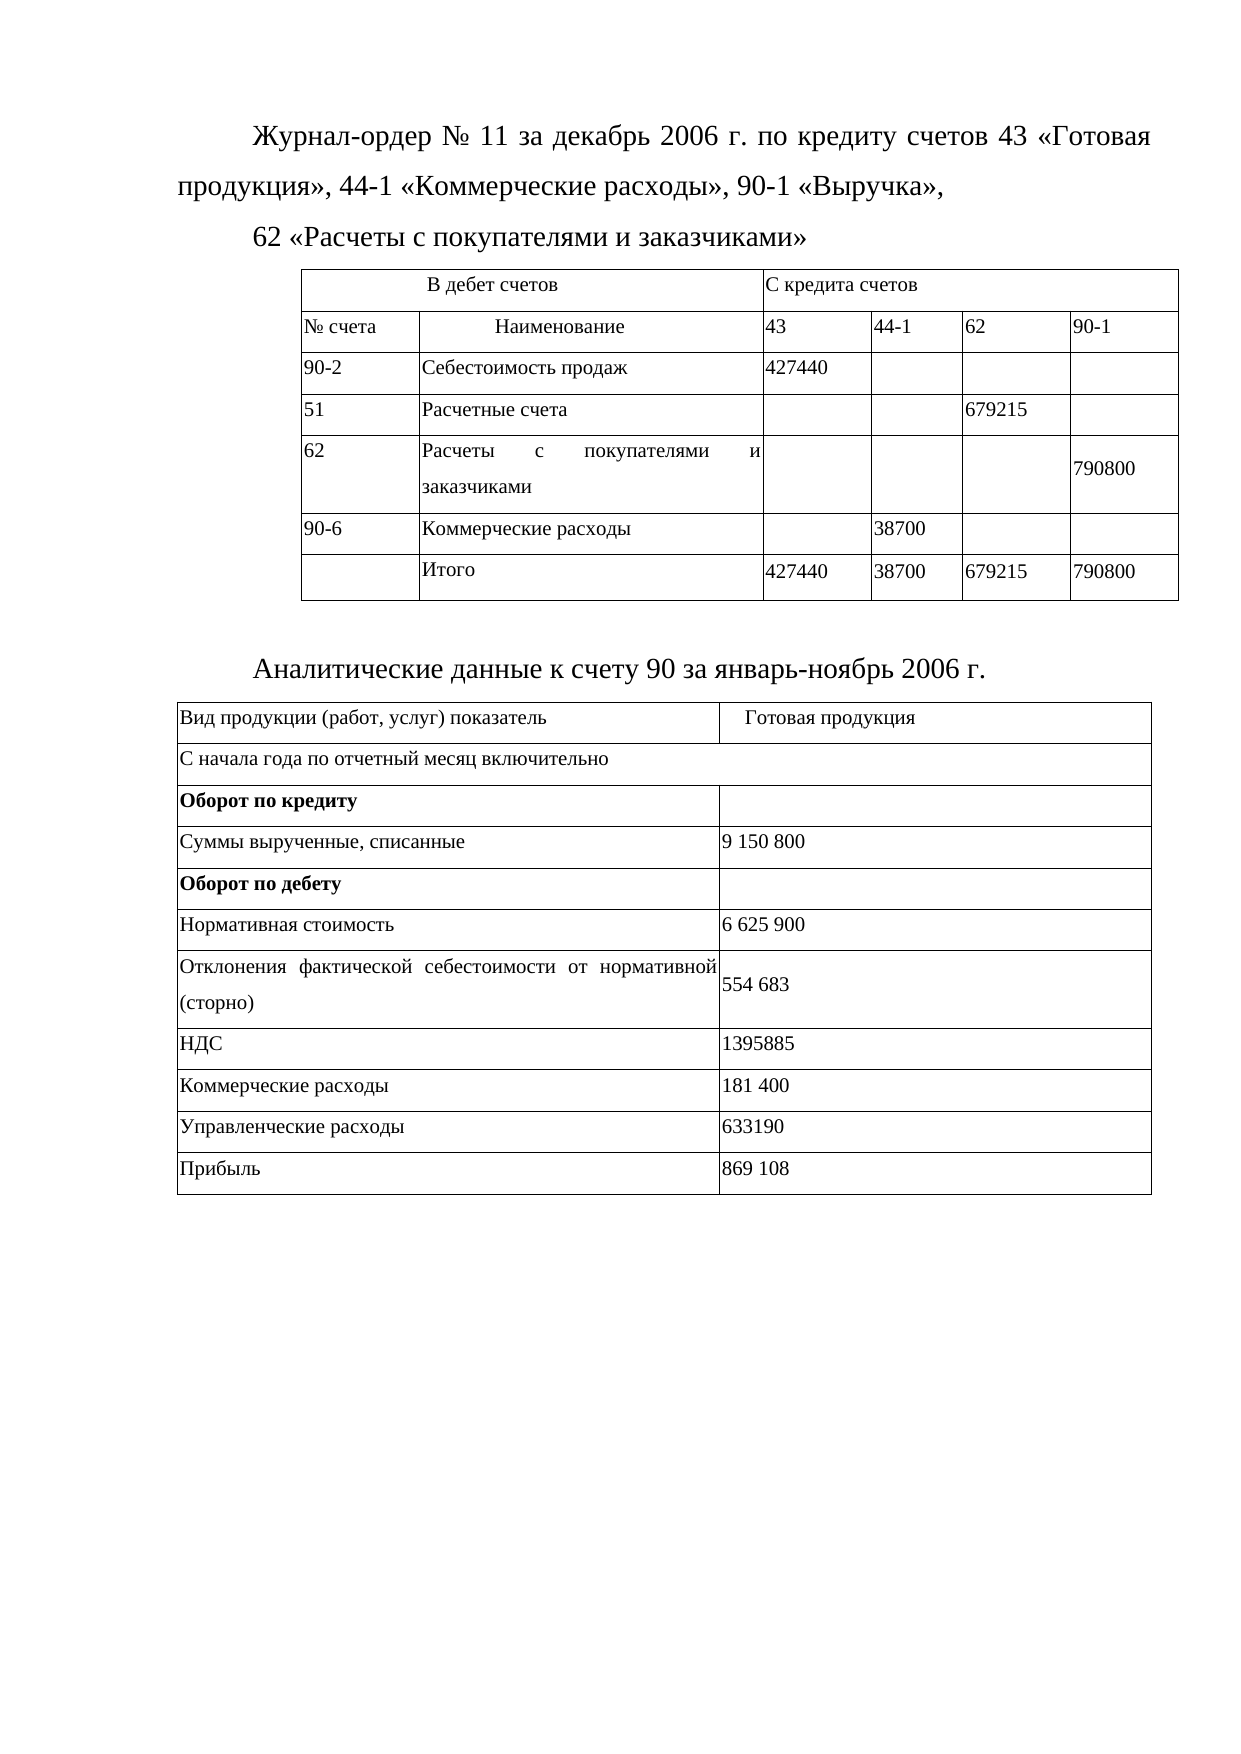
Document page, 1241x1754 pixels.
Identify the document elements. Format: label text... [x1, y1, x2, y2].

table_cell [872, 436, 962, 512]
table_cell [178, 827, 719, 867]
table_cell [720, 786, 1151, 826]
text Аналитические данные к счету 90 за январь-ноябрь 2006 г. [177, 651, 1152, 685]
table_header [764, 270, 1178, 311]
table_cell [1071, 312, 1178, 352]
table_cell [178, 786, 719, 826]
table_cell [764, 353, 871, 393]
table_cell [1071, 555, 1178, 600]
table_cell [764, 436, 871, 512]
text Журнал-ордер № 11 за декабрь 2006 г. по кредиту счетов 43 «Готовая продукция», 44-1 «Коммерческие расходы», 90-1 «Выручка», [177, 118, 1152, 202]
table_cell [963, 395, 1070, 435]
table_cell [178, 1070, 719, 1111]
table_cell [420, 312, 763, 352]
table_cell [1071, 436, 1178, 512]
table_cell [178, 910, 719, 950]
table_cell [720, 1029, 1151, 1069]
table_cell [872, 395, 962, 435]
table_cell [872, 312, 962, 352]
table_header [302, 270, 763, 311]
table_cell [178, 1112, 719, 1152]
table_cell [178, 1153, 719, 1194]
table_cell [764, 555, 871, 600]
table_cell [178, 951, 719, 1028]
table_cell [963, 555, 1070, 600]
text 62 «Расчеты с покупателями и заказчиками» [177, 219, 1152, 252]
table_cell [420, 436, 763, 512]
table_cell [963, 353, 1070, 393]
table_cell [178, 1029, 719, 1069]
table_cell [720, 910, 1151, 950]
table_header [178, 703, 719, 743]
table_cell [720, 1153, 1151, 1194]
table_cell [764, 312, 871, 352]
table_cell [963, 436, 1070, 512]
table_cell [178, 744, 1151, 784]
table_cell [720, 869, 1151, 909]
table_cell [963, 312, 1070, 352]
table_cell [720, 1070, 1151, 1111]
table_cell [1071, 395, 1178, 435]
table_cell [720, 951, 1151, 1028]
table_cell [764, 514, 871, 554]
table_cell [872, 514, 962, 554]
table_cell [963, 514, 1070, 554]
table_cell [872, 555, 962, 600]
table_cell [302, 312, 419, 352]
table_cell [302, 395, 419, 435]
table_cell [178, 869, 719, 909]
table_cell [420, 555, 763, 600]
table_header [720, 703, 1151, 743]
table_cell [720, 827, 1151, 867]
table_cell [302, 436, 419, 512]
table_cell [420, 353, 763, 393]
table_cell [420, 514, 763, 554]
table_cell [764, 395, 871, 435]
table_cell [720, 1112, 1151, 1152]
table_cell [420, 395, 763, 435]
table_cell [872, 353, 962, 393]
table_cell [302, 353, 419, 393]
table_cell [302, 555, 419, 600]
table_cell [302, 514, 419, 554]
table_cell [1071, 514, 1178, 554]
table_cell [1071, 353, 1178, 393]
